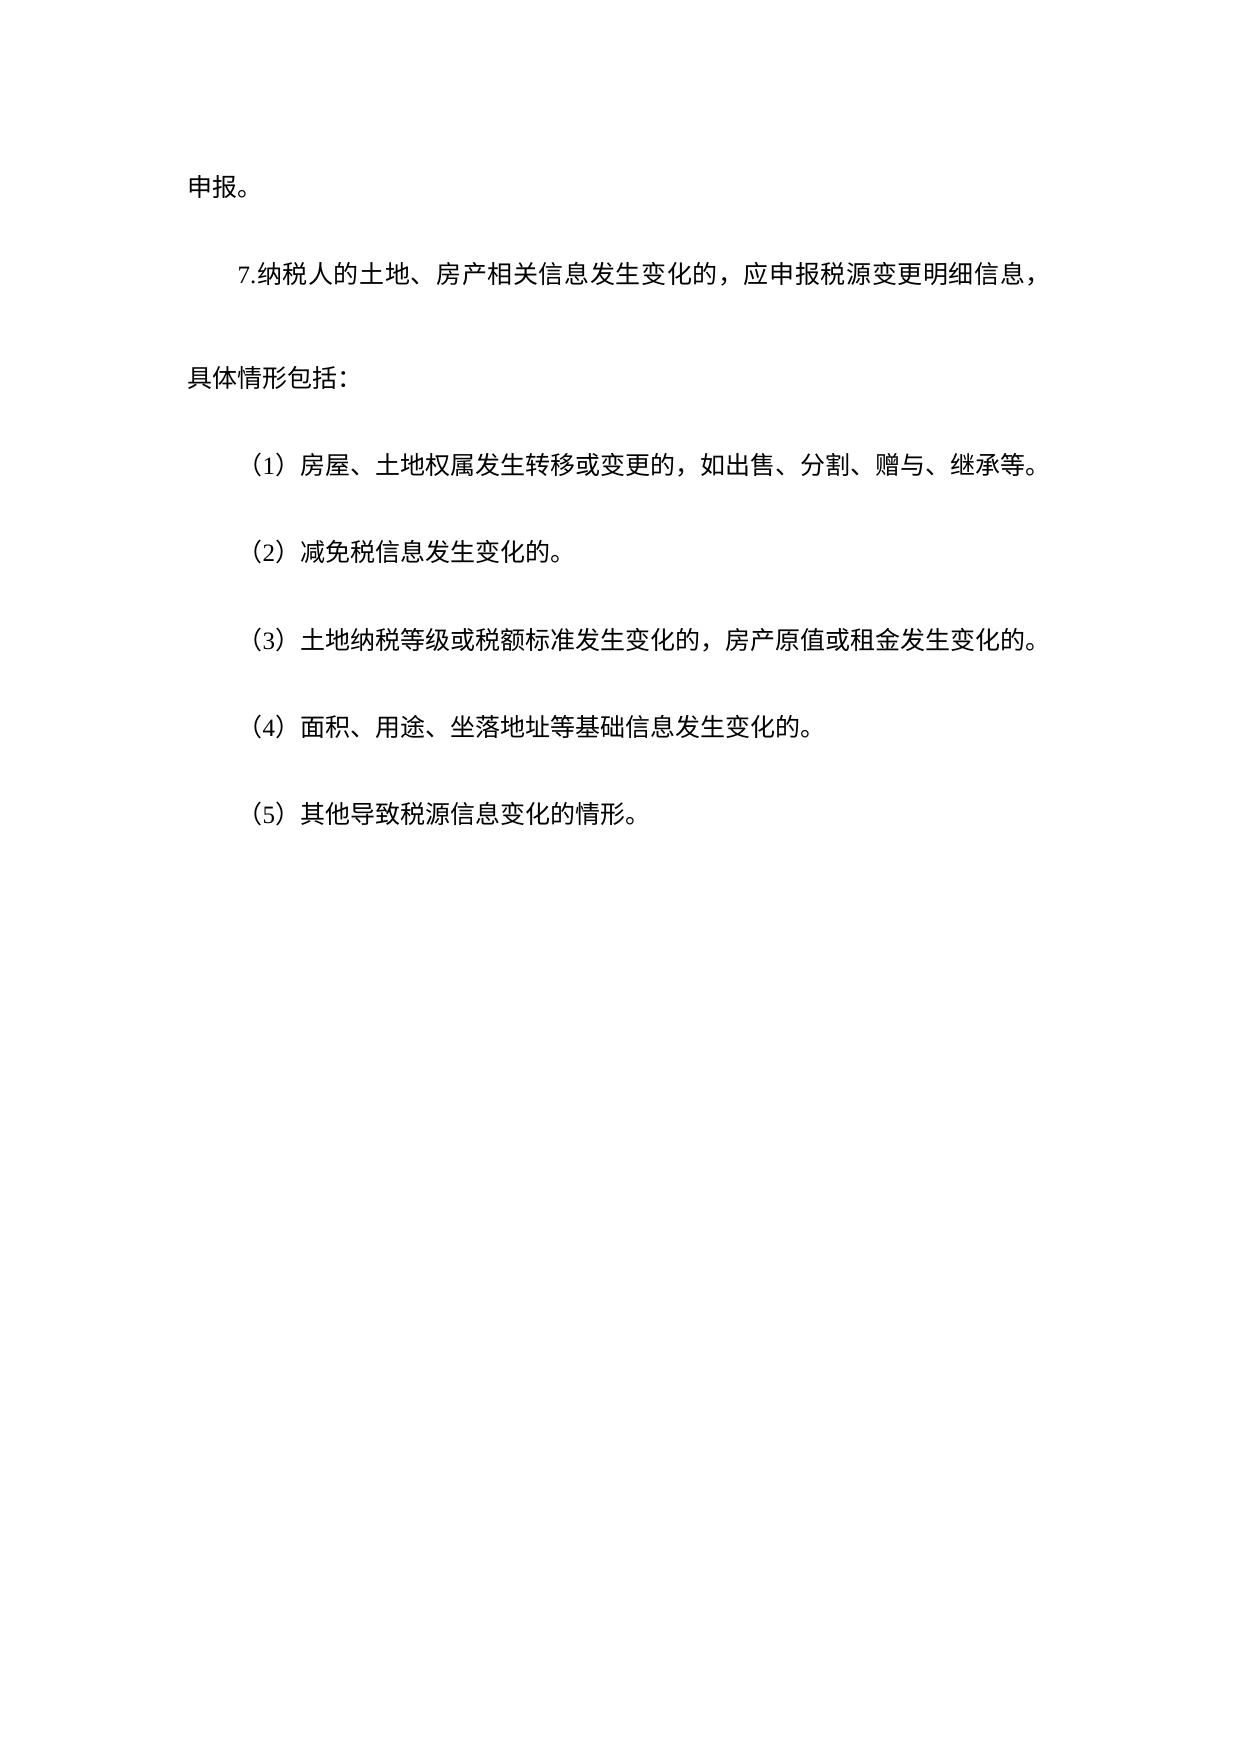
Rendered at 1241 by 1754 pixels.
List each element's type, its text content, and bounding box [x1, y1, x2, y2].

text （3）土地纳税等级或税额标准发生变化的，房产原值或租金发生变化的。 [187, 604, 1053, 673]
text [187, 151, 1053, 220]
text （5）其他导致税源信息变化的情形。 [187, 778, 1053, 847]
text 7.纳税人的土地、房产相关信息发生变化的，应申报税源变更明细信息，具体情形包括： [187, 238, 1053, 411]
text （1）房屋、土地权属发生转移或变更的，如出售、分割、赠与、继承等。 [187, 429, 1053, 498]
text （2）减免税信息发生变化的。 [187, 516, 1053, 586]
text （4）面积、用途、坐落地址等基础信息发生变化的。 [187, 691, 1053, 760]
